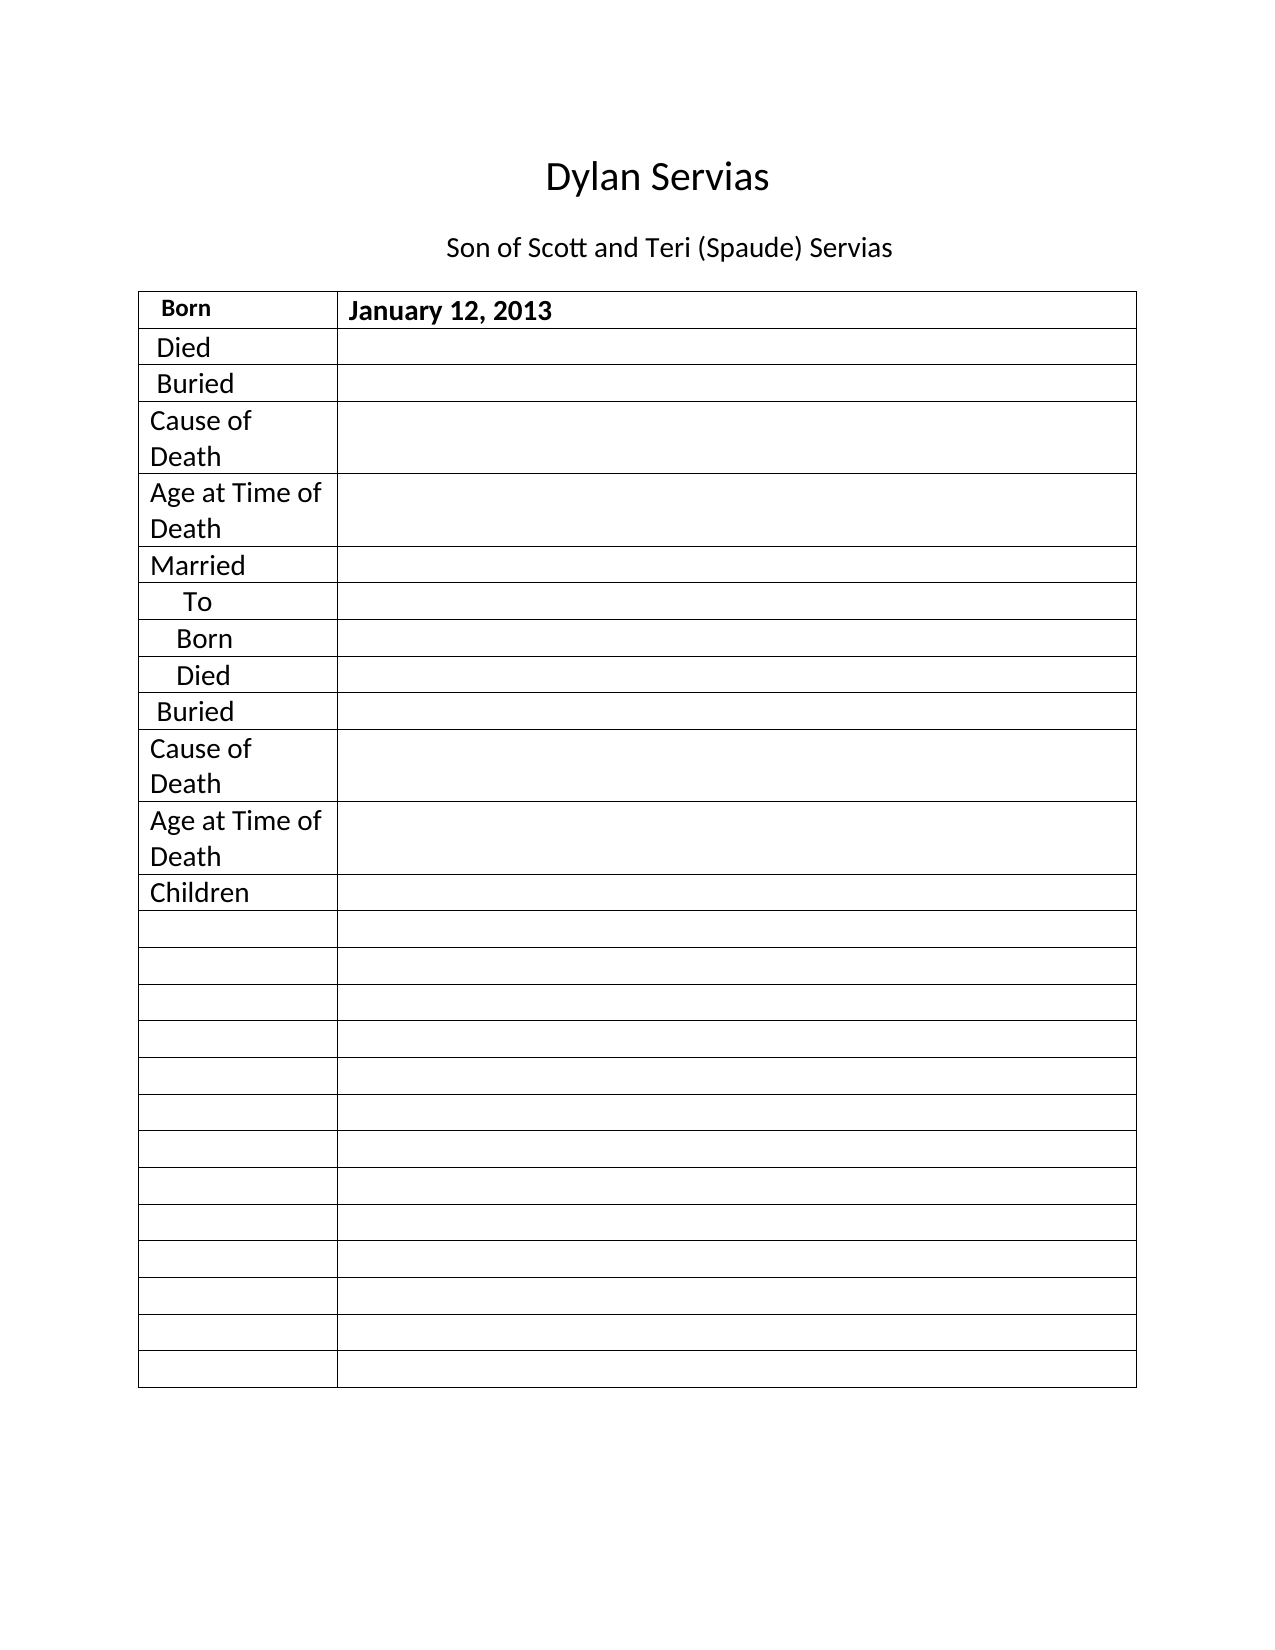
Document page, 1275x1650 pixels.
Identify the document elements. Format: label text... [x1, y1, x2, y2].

text Son of Scott and Teri (Spaude) Servias [150, 229, 1125, 265]
table_cell Age at Time of Death [139, 802, 337, 873]
table_cell Cause of Death [139, 730, 337, 801]
table_cell [338, 1241, 1136, 1277]
table_header January 12, 2013 [338, 292, 1136, 328]
table_cell [139, 1205, 337, 1240]
table_cell [139, 1315, 337, 1350]
table_cell [338, 948, 1136, 983]
table_cell [139, 1131, 337, 1167]
table_cell [338, 620, 1136, 656]
table_cell [338, 985, 1136, 1020]
table_cell [338, 583, 1136, 619]
table_cell [338, 1131, 1136, 1167]
table_cell [338, 329, 1136, 364]
table_cell [338, 730, 1136, 801]
table_cell [338, 1168, 1136, 1203]
table_cell [338, 547, 1136, 582]
table_cell Died [139, 329, 337, 364]
table_cell [338, 474, 1136, 546]
table_cell To [139, 583, 337, 619]
table_cell [139, 911, 337, 947]
table_cell [338, 1205, 1136, 1240]
table_cell [139, 1168, 337, 1203]
table_cell [338, 1058, 1136, 1093]
table_cell [139, 985, 337, 1020]
table_cell Children [139, 875, 337, 910]
table_cell [139, 1058, 337, 1093]
table_cell Cause of Death [139, 402, 337, 473]
table_cell [338, 657, 1136, 692]
table_cell Age at Time of Death [139, 474, 337, 546]
table_cell [338, 911, 1136, 947]
table_cell [338, 875, 1136, 910]
table_cell [139, 1351, 337, 1387]
table_cell [139, 948, 337, 983]
table_cell [338, 1021, 1136, 1057]
table_cell [338, 402, 1136, 473]
table_cell Died [139, 657, 337, 692]
table_cell Married [139, 547, 337, 582]
table_cell [338, 1278, 1136, 1313]
table_cell [338, 693, 1136, 729]
table_cell [338, 1095, 1136, 1130]
table_cell [338, 802, 1136, 873]
table_cell Buried [139, 365, 337, 401]
table_header Born [139, 292, 337, 328]
table_cell [139, 1021, 337, 1057]
table_cell [139, 1095, 337, 1130]
table_cell Buried [139, 693, 337, 729]
table_cell [338, 1315, 1136, 1350]
table_cell [139, 1278, 337, 1313]
table_cell [338, 365, 1136, 401]
table_cell [139, 1241, 337, 1277]
table_cell Born [139, 620, 337, 656]
table_cell [338, 1351, 1136, 1387]
text Dylan Servias [150, 150, 1125, 201]
